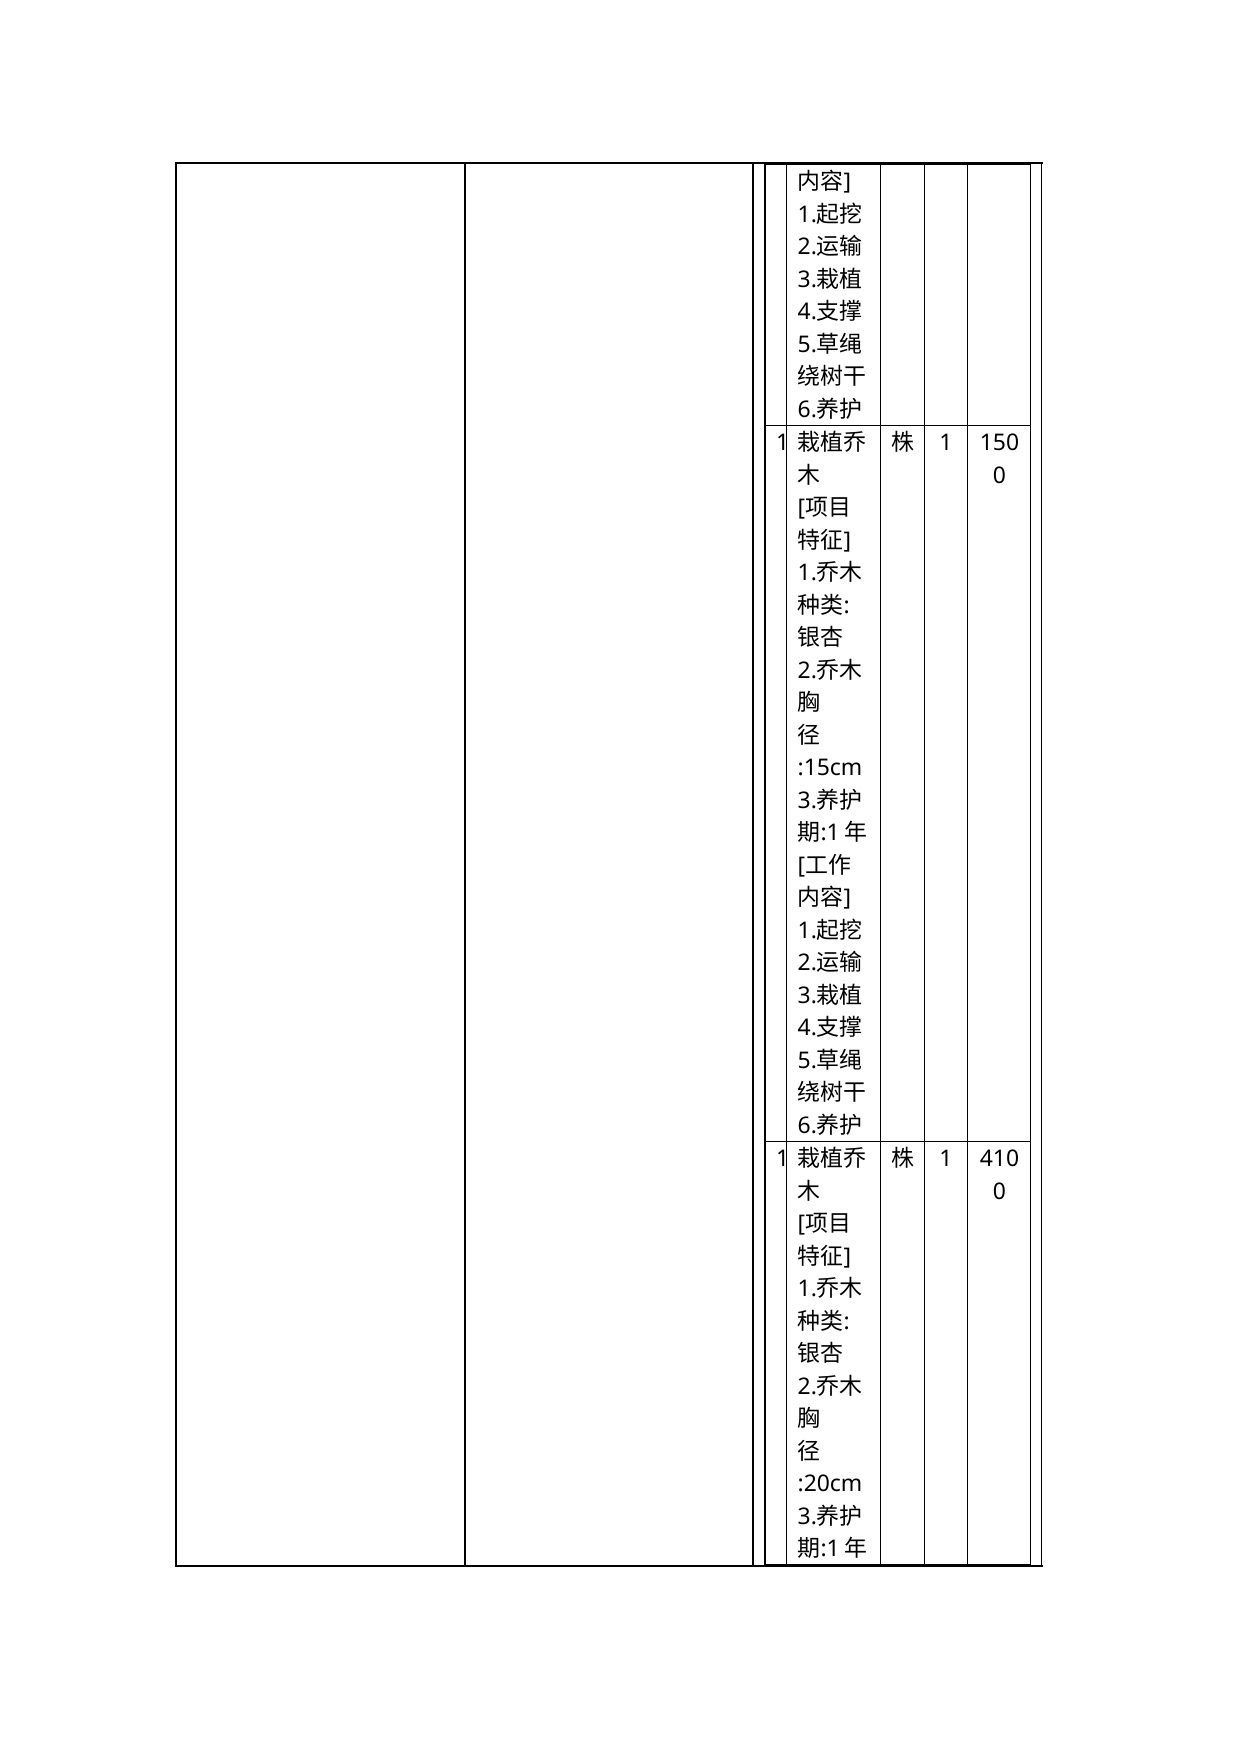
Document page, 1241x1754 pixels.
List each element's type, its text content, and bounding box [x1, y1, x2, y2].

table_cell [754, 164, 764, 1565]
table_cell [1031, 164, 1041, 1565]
table_cell 1 [466, 164, 752, 1565]
table_cell [177, 164, 464, 1565]
